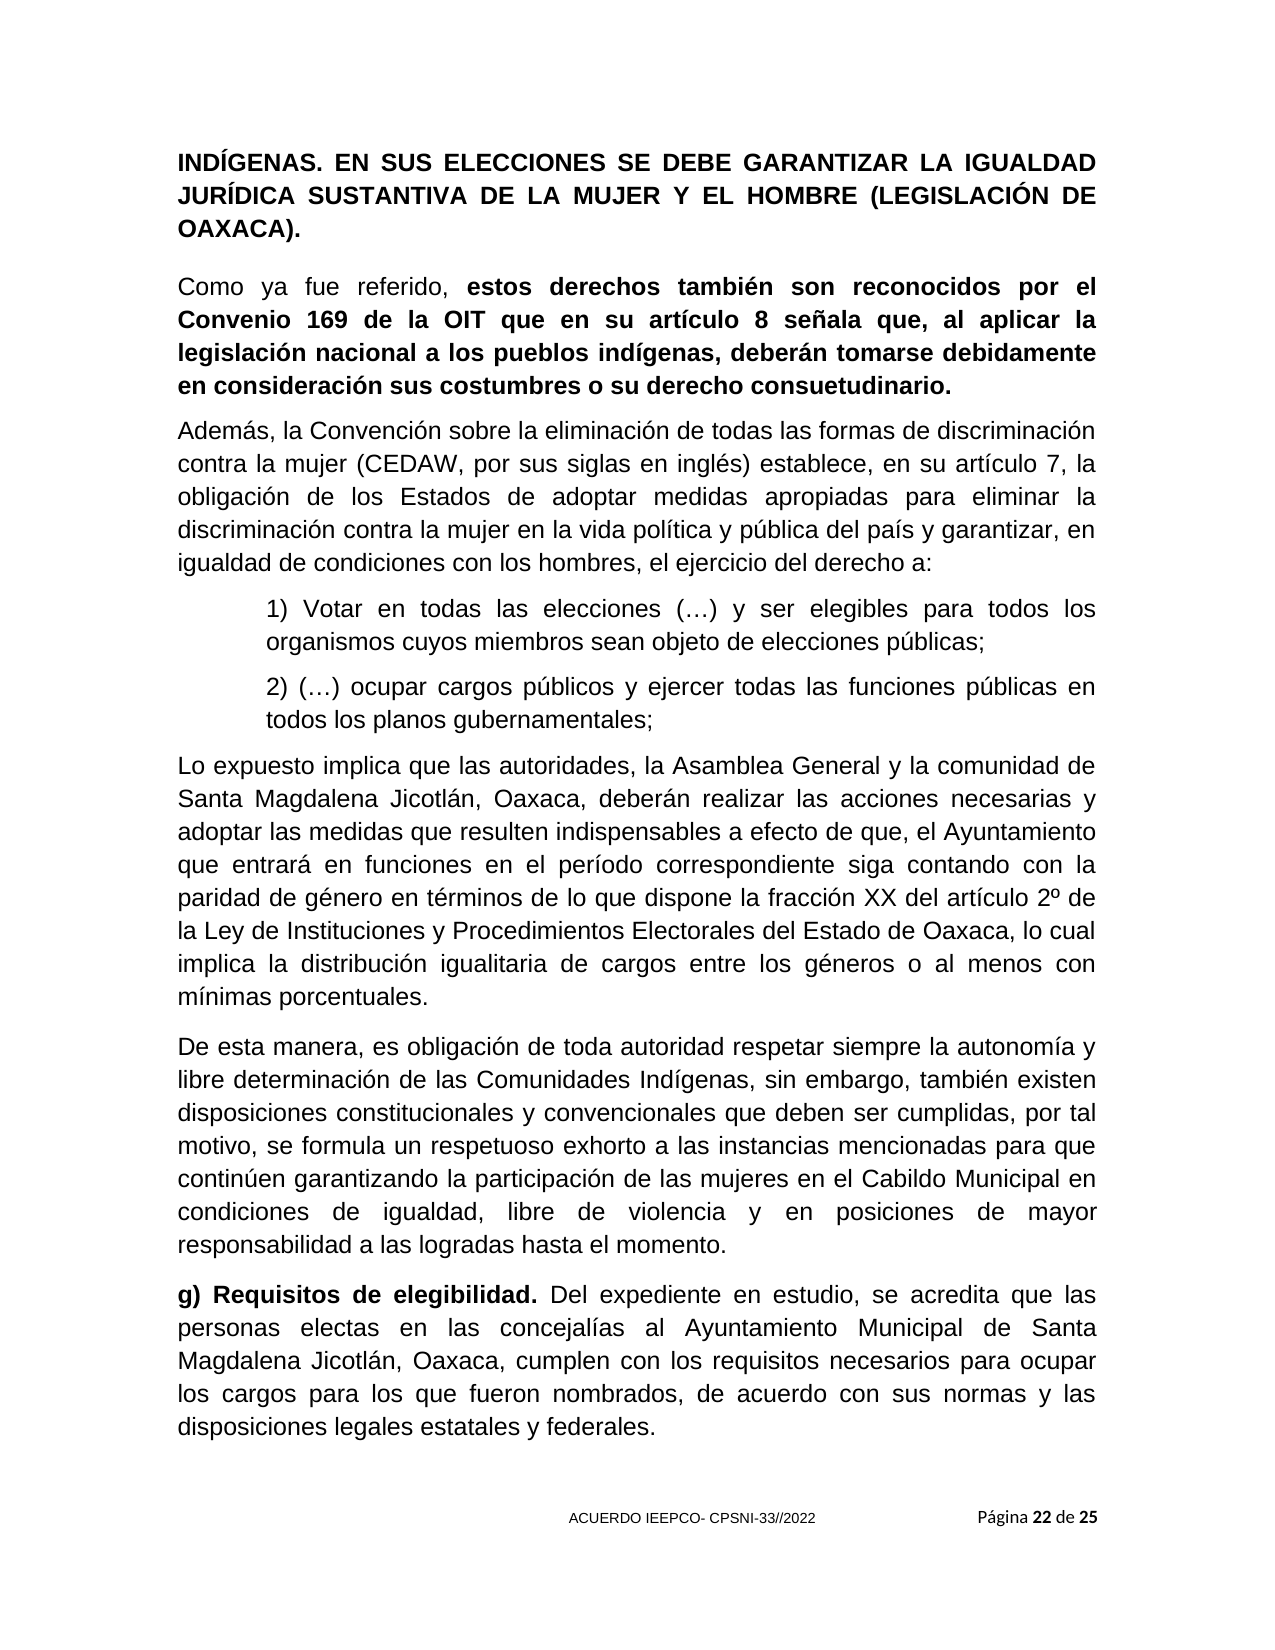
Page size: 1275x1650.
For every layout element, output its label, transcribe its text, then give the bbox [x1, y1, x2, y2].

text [177, 148, 1098, 242]
text Además, la Convención sobre la eliminación de todas las formas de discriminación contra la mujer (CEDAW, por sus siglas en inglés) establece, en su artículo 7, la obligación de los Estados de adoptar medidas apropiadas para eliminar la discriminación contra la mujer en la vida política y pública del país y garantizar, en igualdad de condiciones con los hombres, el ejercicio del derecho a: [177, 416, 1097, 577]
text g) Requisitos de elegibilidad. Del expediente en estudio, se acredita que las personas electas en las concejalías al Ayuntamiento Municipal de Santa Magdalena Jicotlán, Oaxaca, cumplen con los requisitos necesarios para ocupar los cargos para los que fueron nombrados, de acuerdo con sus normas y las disposiciones legales estatales y federales. [177, 1279, 1098, 1440]
text De esta manera, es obligación de toda autoridad respetar siempre la autonomía y libre determinación de las Comunidades Indígenas, sin embargo, también existen disposiciones constitucionales y convencionales que deben ser cumplidas, por tal motivo, se formula un respetuoso exhorto a las instancias mencionadas para que continúen garantizando la participación de las mujeres en el Cabildo Municipal en condiciones de igualdad, libre de violencia y en posiciones de mayor responsabilidad a las logradas hasta el momento. [177, 1032, 1098, 1259]
text Como ya fue referido, estos derechos también son reconocidos por el Convenio 169 de la OIT que en su artículo 8 señala que, al aplicar la legislación nacional a los pueblos indígenas, deberán tomarse debidamente en consideración sus costumbres o su derecho consuetudinario. [177, 272, 1098, 399]
text 1) Votar en todas las elecciones (…) y ser elegibles para todos los organismos cuyos miembros sean objeto de elecciones públicas; [266, 594, 1097, 656]
text Lo expuesto implica que las autoridades, la Asamblea General y la comunidad de Santa Magdalena Jicotlán, Oaxaca, deberán realizar las acciones necesarias y adoptar las medidas que resulten indispensables a efecto de que, el Ayuntamiento que entrará en funciones en el período correspondiente siga contando con la paridad de género en términos de lo que dispone la fracción XX del artículo 2º de la Ley de Instituciones y Procedimientos Electorales del Estado de Oaxaca, lo cual implica la distribución igualitaria de cargos entre los géneros o al menos con mínimas porcentuales. [177, 751, 1098, 1011]
text 2) (…) ocupar cargos públicos y ejercer todas las funciones públicas en todos los planos gubernamentales; [266, 672, 1097, 734]
